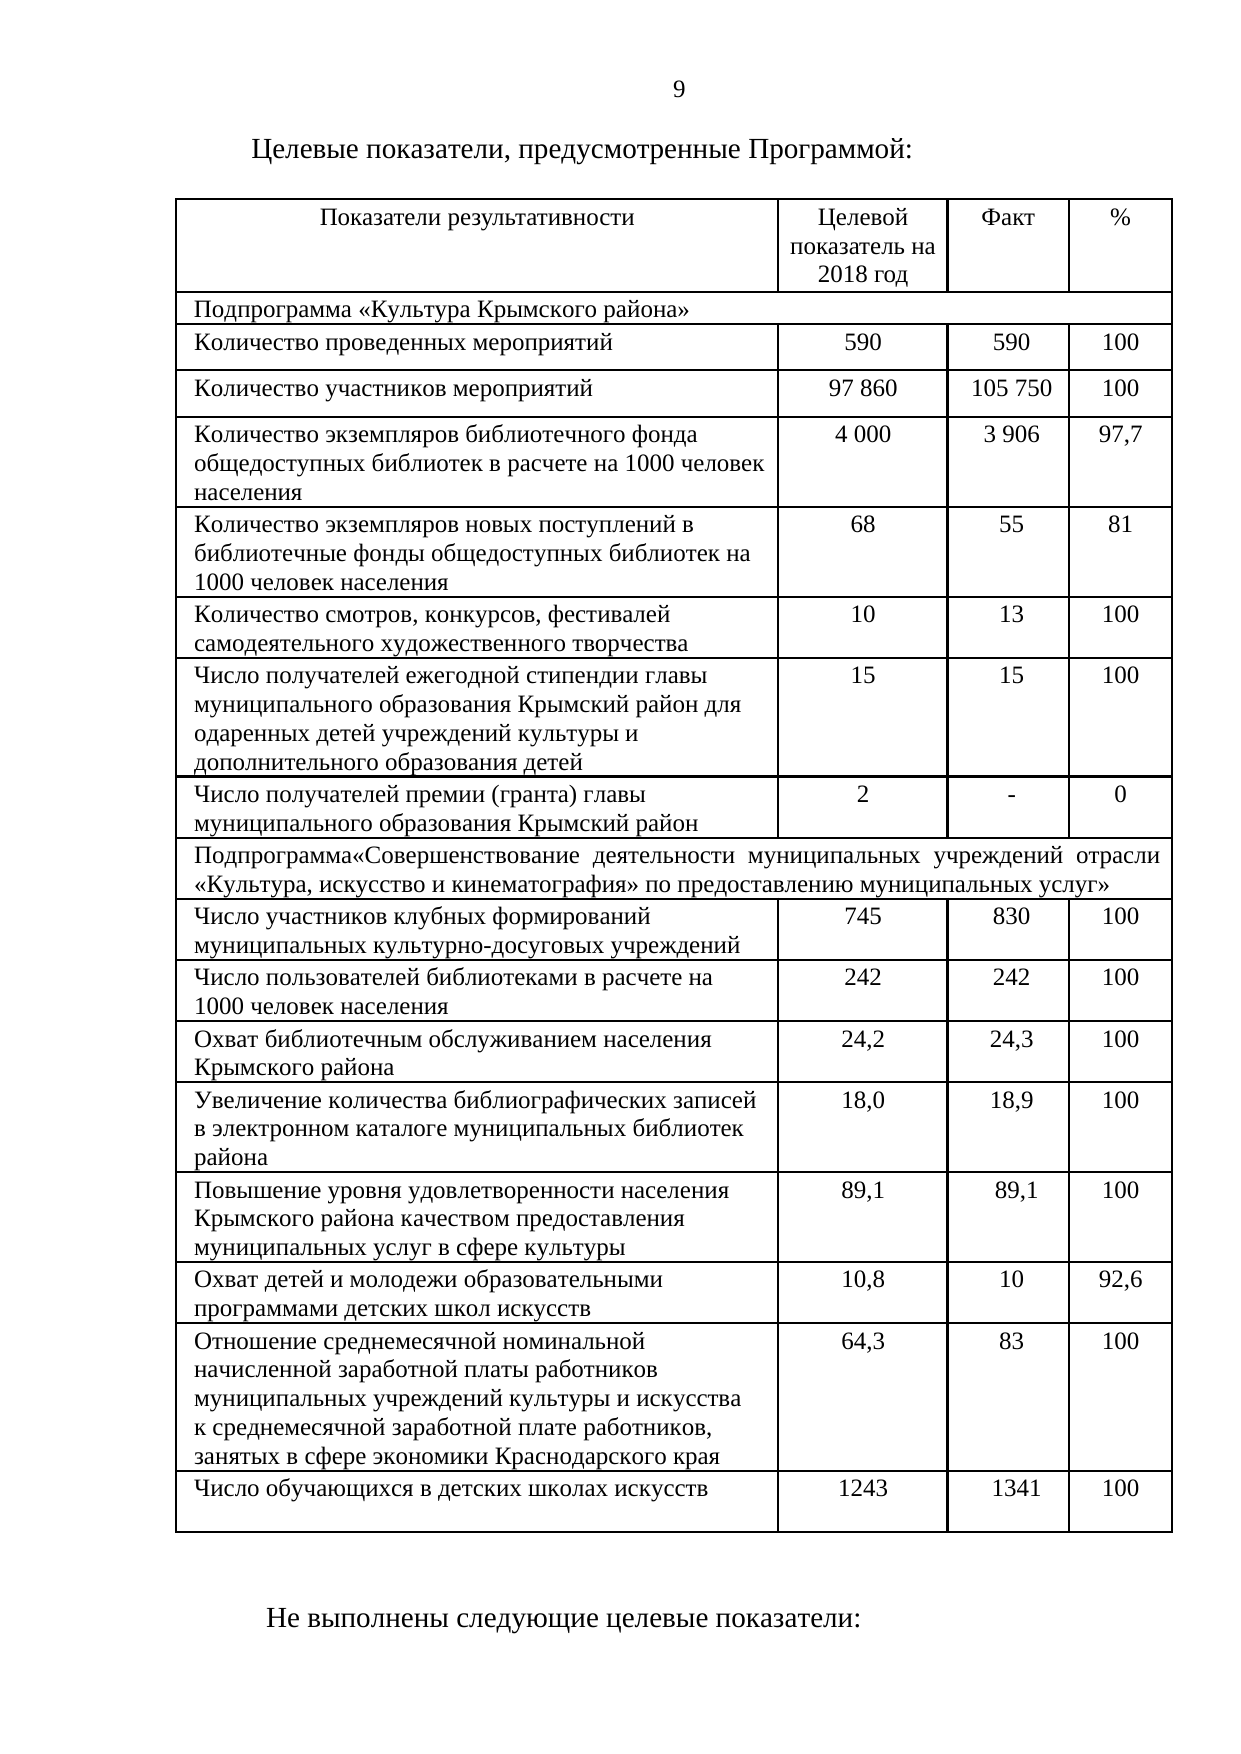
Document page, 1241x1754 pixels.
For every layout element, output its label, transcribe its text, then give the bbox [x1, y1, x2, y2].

table_cell Повышение уровня удовлетворенности населения Крымского района качеством предоставления муниципальных услуг в сфере культуры [177, 1173, 777, 1261]
table_cell 242 [779, 961, 946, 1020]
table_cell 100 [1070, 659, 1171, 775]
table_cell Количество смотров, конкурсов, фестивалей самодеятельного художественного творчества [177, 598, 777, 657]
table_cell Количество проведенных мероприятий [177, 325, 777, 369]
table_cell 100 [1070, 598, 1171, 657]
table_cell 10 [779, 598, 946, 657]
table_cell 100 [1070, 961, 1171, 1020]
table_cell 100 [1070, 1022, 1171, 1081]
table_cell Число получателей ежегодной стипендии главы муниципального образования Крымский район для одаренных детей учреждений культуры и дополнительного образования детей [177, 659, 777, 775]
table_cell 10 [949, 1263, 1068, 1322]
table_cell 100 [1070, 325, 1171, 369]
table_cell 0 [1070, 778, 1171, 837]
table_cell Отношение среднемесячной номинальной начисленной заработной платы работников муниципальных учреждений культуры и искусства к среднемесячной заработной плате работников, занятых в сфере экономики Краснодарского края [177, 1324, 777, 1469]
table_cell Количество экземпляров новых поступлений в библиотечные фонды общедоступных библиотек на 1000 человек населения [177, 508, 777, 596]
table_cell Подпрограмма «Культура Крымского района» [177, 293, 1171, 323]
table_cell 10,8 [779, 1263, 946, 1322]
table_cell 18,0 [779, 1083, 946, 1171]
table_cell 13 [949, 598, 1068, 657]
text Целевые показатели, предусмотренные Программой: [177, 131, 1181, 165]
table_cell 64,3 [779, 1324, 946, 1469]
table_cell Число получателей премии (гранта) главы муниципального образования Крымский район [177, 778, 777, 837]
table_cell 4 000 [779, 418, 946, 506]
table_cell 830 [949, 900, 1068, 959]
text Не выполнены следующие целевые показатели: [177, 1600, 1181, 1633]
table_cell 100 [1070, 371, 1171, 416]
table_cell - [949, 778, 1068, 837]
table_cell 105 750 [949, 371, 1068, 416]
table_cell Охват детей и молодежи образовательными программами детских школ искусств [177, 1263, 777, 1322]
table_cell Количество экземпляров библиотечного фонда общедоступных библиотек в расчете на 1000 человек населения [177, 418, 777, 506]
table_cell 83 [949, 1324, 1068, 1469]
table_cell Количество участников мероприятий [177, 371, 777, 416]
table_cell Число обучающихся в детских школах искусств [177, 1472, 777, 1531]
table_cell 24,3 [949, 1022, 1068, 1081]
table_cell 590 [779, 325, 946, 369]
table_cell 55 [949, 508, 1068, 596]
table_cell 100 [1070, 1173, 1171, 1261]
table_header Показатели результативности [177, 200, 777, 291]
table_cell 15 [779, 659, 946, 775]
table_cell 100 [1070, 1324, 1171, 1469]
table_cell 15 [949, 659, 1068, 775]
table_header % [1070, 200, 1171, 291]
table_cell 24,2 [779, 1022, 946, 1081]
table_cell Число участников клубных формирований муниципальных культурно-досуговых учреждений [177, 900, 777, 959]
table_cell 89,1 [779, 1173, 946, 1261]
table_cell 97 860 [779, 371, 946, 416]
table_cell Охват библиотечным обслуживанием населения Крымского района [177, 1022, 777, 1081]
table_cell 3 906 [949, 418, 1068, 506]
table_cell 1243 [779, 1472, 946, 1531]
table_cell 18,9 [949, 1083, 1068, 1171]
table_cell Увеличение количества библиографических записей в электронном каталоге муниципальных библиотек района [177, 1083, 777, 1171]
table_cell 100 [1070, 900, 1171, 959]
table_cell 97,7 [1070, 418, 1171, 506]
table_cell 242 [949, 961, 1068, 1020]
table_cell 100 [1070, 1083, 1171, 1171]
table_cell 81 [1070, 508, 1171, 596]
table_cell Подпрограмма«Совершенствование деятельности муниципальных учреждений отрасли «Культура, искусство и кинематография» по предоставлению муниципальных услуг» [177, 839, 1171, 898]
table_cell 590 [949, 325, 1068, 369]
table_cell 1341 [949, 1472, 1068, 1531]
table_cell 2 [779, 778, 946, 837]
table_cell 92,6 [1070, 1263, 1171, 1322]
table_cell 68 [779, 508, 946, 596]
table_header Целевой показатель на 2018 год [779, 200, 946, 291]
table_header Факт [949, 200, 1068, 291]
table_cell 89,1 [949, 1173, 1068, 1261]
table_cell 100 [1070, 1472, 1171, 1531]
table_cell Число пользователей библиотеками в расчете на 1000 человек населения [177, 961, 777, 1020]
table_cell 745 [779, 900, 946, 959]
